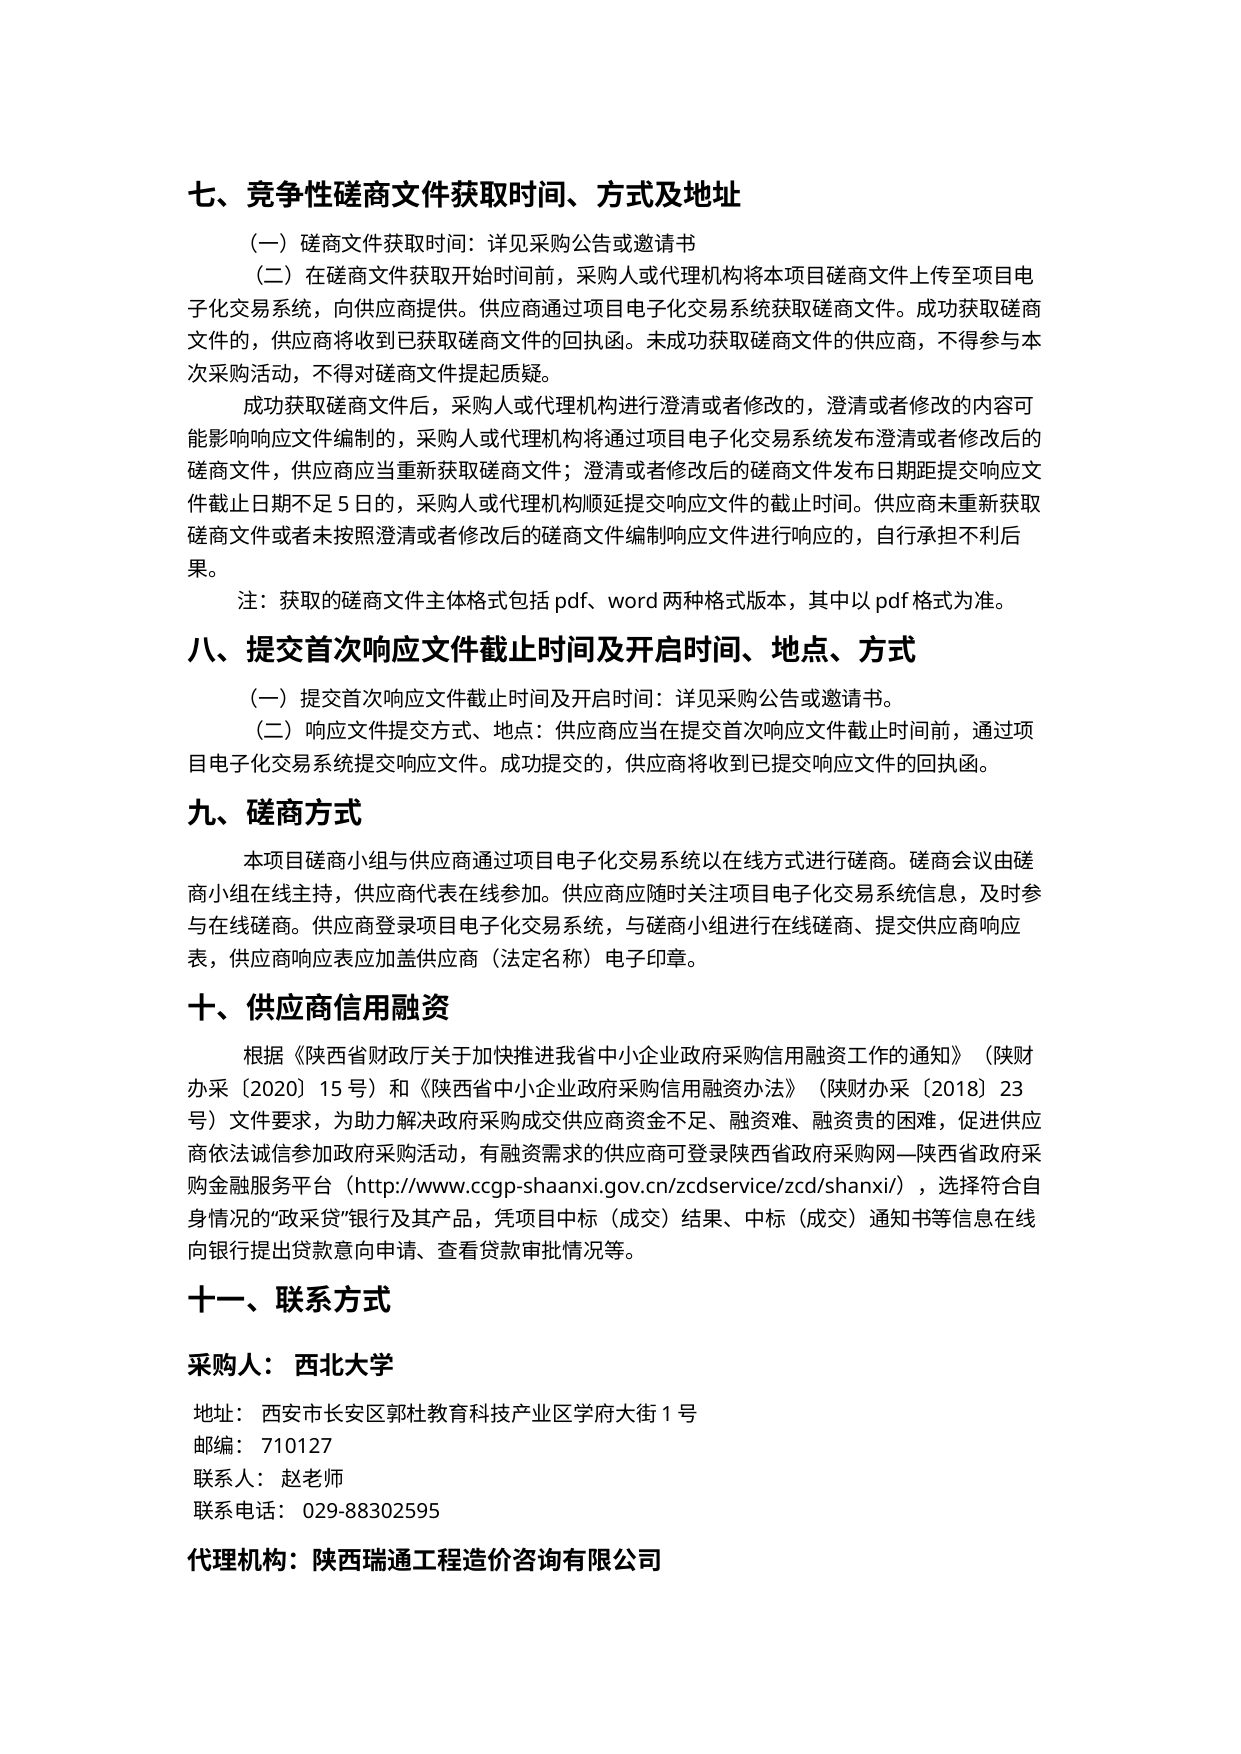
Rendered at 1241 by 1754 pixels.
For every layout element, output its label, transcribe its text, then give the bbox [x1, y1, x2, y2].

text 代理机构：陕西瑞通工程造价咨询有限公司 [187, 1527, 1053, 1592]
text 十、供应商信用融资 [187, 974, 1053, 1039]
text 九、磋商方式 [187, 779, 1053, 844]
text 七、竞争性磋商文件获取时间、方式及地址 [187, 162, 1053, 227]
text （一）提交首次响应文件截止时间及开启时间：详见采购公告或邀请书。 [187, 682, 1053, 714]
text 邮编： 710127 [187, 1429, 1053, 1462]
text 十一、联系方式 [187, 1267, 1053, 1332]
text （二）响应文件提交方式、地点：供应商应当在提交首次响应文件截止时间前，通过项目电子化交易系统提交响应文件。成功提交的，供应商将收到已提交响应文件的回执函。 [187, 714, 1053, 779]
text 本项目磋商小组与供应商通过项目电子化交易系统以在线方式进行磋商。磋商会议由磋商小组在线主持，供应商代表在线参加。供应商应随时关注项目电子化交易系统信息，及时参与在线磋商。供应商登录项目电子化交易系统，与磋商小组进行在线磋商、提交供应商响应表，供应商响应表应加盖供应商（法定名称）电子印章。 [187, 844, 1053, 974]
text 注：获取的磋商文件主体格式包括pdf、word两种格式版本，其中以pdf格式为准。 [187, 584, 1053, 617]
text （一）磋商文件获取时间：详见采购公告或邀请书 [187, 227, 1053, 259]
text 地址： 西安市长安区郭杜教育科技产业区学府大街1号 [187, 1397, 1053, 1429]
text （二）在磋商文件获取开始时间前，采购人或代理机构将本项目磋商文件上传至项目电子化交易系统，向供应商提供。供应商通过项目电子化交易系统获取磋商文件。成功获取磋商文件的，供应商将收到已获取磋商文件的回执函。未成功获取磋商文件的供应商，不得参与本次采购活动，不得对磋商文件提起质疑。 [187, 259, 1053, 389]
text 联系电话： 029-88302595 [187, 1494, 1053, 1527]
text 采购人： 西北大学 [187, 1332, 1053, 1397]
text 八、提交首次响应文件截止时间及开启时间、地点、方式 [187, 617, 1053, 682]
text 成功获取磋商文件后，采购人或代理机构进行澄清或者修改的，澄清或者修改的内容可能影响响应文件编制的，采购人或代理机构将通过项目电子化交易系统发布澄清或者修改后的磋商文件，供应商应当重新获取磋商文件；澄清或者修改后的磋商文件发布日期距提交响应文件截止日期不足5日的，采购人或代理机构顺延提交响应文件的截止时间。供应商未重新获取磋商文件或者未按照澄清或者修改后的磋商文件编制响应文件进行响应的，自行承担不利后果。 [187, 389, 1053, 584]
text 联系人： 赵老师 [187, 1462, 1053, 1494]
text 根据《陕西省财政厅关于加快推进我省中小企业政府采购信用融资工作的通知》（陕财办采〔2020〕15 号）和《陕西省中小企业政府采购信用融资办法》（陕财办采〔2018〕23 号）文件要求，为助力解决政府采购成交供应商资金不足、融资难、融资贵的困难，促进供应商依法诚信参加政府采购活动，有融资需求的供应商可登录陕西省政府采购网—陕西省政府采购金融服务平台（http://www.ccgp-shaanxi.gov.cn/zcdservice/zcd/shanxi/），选择符合自身情况的“政采贷”银行及其产品，凭项目中标（成交）结果、中标（成交）通知书等信息在线向银行提出贷款意向申请、查看贷款审批情况等。 [187, 1039, 1053, 1267]
